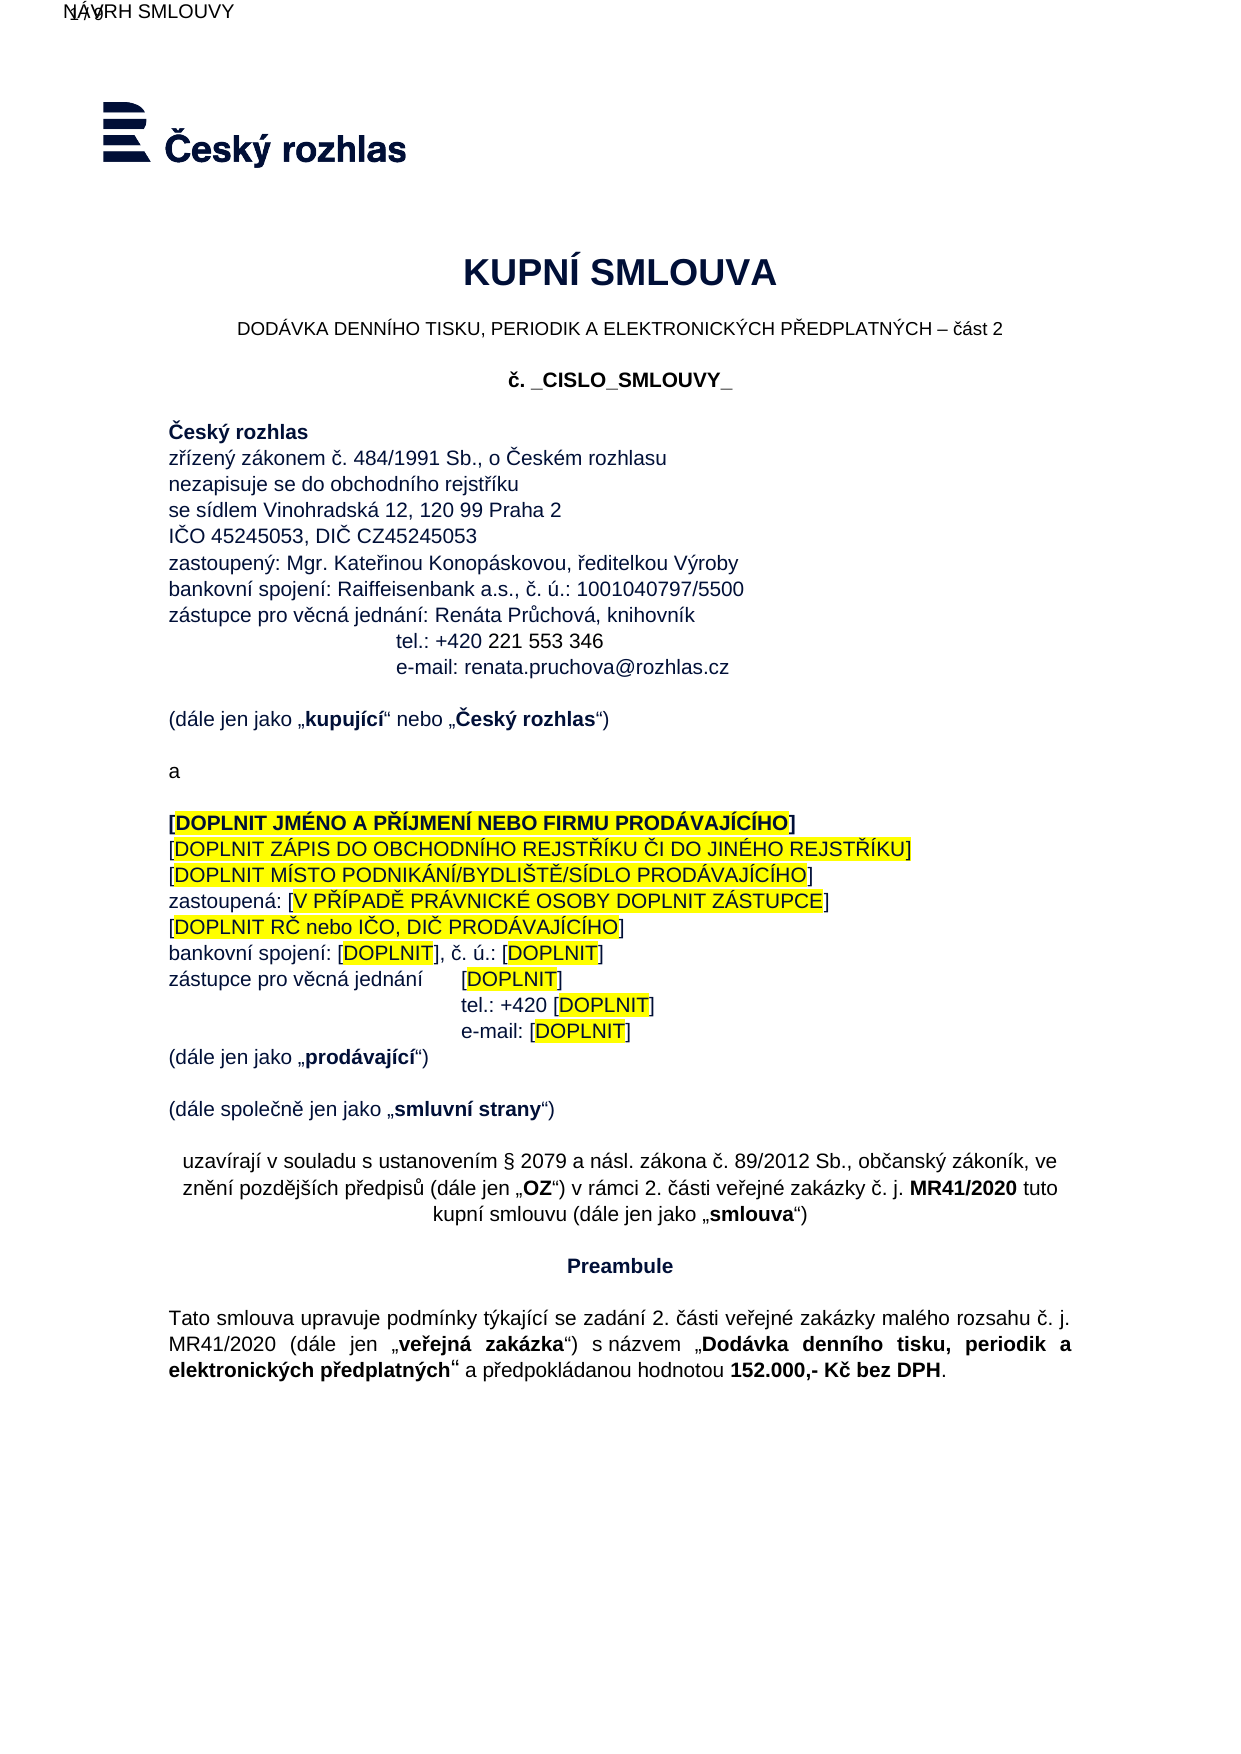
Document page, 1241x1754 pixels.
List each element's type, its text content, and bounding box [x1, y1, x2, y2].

text zástupce pro věcná jednání [DOPLNIT] [168, 966, 1072, 992]
text [DOPLNIT ZÁPIS DO OBCHODNÍHO REJSTŘÍKU ČI DO JINÉHO REJSTŘÍKU] [168, 836, 1072, 862]
text zastoupený: Mgr. Kateřinou Konopáskovou, ředitelkou Výroby [168, 549, 1072, 575]
text nezapisuje se do obchodního rejstříku [168, 471, 1072, 497]
text Tato smlouva upravuje podmínky týkající se zadání 2. části veřejné zakázky malého rozsahu č. j. MR41/2020 (dále jen „veřejná zakázka“) s názvem „Dodávka denního tisku, periodik a elektronických předplatných“ a předpokládanou hodnotou 152.000,- Kč bez DPH. [168, 1304, 1072, 1382]
text tel.: +420 221 553 346 [168, 627, 1072, 653]
text [DOPLNIT MÍSTO PODNIKÁNÍ/BYDLIŠTĚ/SÍDLO PRODÁVAJÍCÍHO] [168, 862, 1072, 888]
text (dále jen jako „prodávající“) [168, 1044, 1072, 1070]
text tel.: +420 [DOPLNIT] [168, 992, 1072, 1018]
text e-mail: [DOPLNIT] [168, 1018, 1072, 1044]
text zřízený zákonem č. 484/1991 Sb., o Českém rozhlasu [168, 445, 1072, 471]
text e-mail: renata.pruchova@rozhlas.cz [168, 653, 1072, 679]
text [DOPLNIT JMÉNO A PŘÍJMENÍ NEBO FIRMU PRODÁVAJÍCÍHO] [168, 809, 1072, 836]
text IČO 45245053, DIČ CZ45245053 [168, 523, 1072, 549]
text zastoupená: [V PŘÍPADĚ PRÁVNICKÉ OSOBY DOPLNIT ZÁSTUPCE] [168, 888, 1072, 914]
text (dále jen jako „kupující“ nebo „Český rozhlas“) [168, 705, 1072, 731]
text [DOPLNIT RČ nebo IČO, DIČ PRODÁVAJÍCÍHO] [168, 914, 1072, 940]
title KUPNÍ SMLOUVA [168, 250, 1072, 294]
subtitle Preambule [168, 1252, 1072, 1278]
text a [168, 757, 1072, 783]
text (dále společně jen jako „smluvní strany“) [168, 1096, 1072, 1122]
text se sídlem Vinohradská 12, 120 99 Praha 2 [168, 497, 1072, 523]
text zástupce pro věcná jednání: Renáta Průchová, knihovník [168, 601, 1072, 627]
text Český rozhlas [168, 419, 1072, 445]
text uzavírají v souladu s ustanovením § 2079 a násl. zákona č. 89/2012 Sb., občanský zákoník, ve znění pozdějších předpisů (dále jen „OZ“) v rámci 2. části veřejné zakázky č. j. MR41/2020 tuto kupní smlouvu (dále jen jako „smlouva“) [168, 1148, 1072, 1226]
text bankovní spojení: Raiffeisenbank a.s., č. ú.: 1001040797/5500 [168, 575, 1072, 601]
text bankovní spojení: [DOPLNIT], č. ú.: [DOPLNIT] [168, 940, 1072, 966]
text č. _CISLO_SMLOUVY_ [168, 367, 1072, 393]
picture [103, 102, 406, 168]
text DODÁVKA DENNÍHO TISKU, PERIODIK A ELEKTRONICKÝCH PŘEDPLATNÝCH – část 2 [168, 315, 1072, 341]
